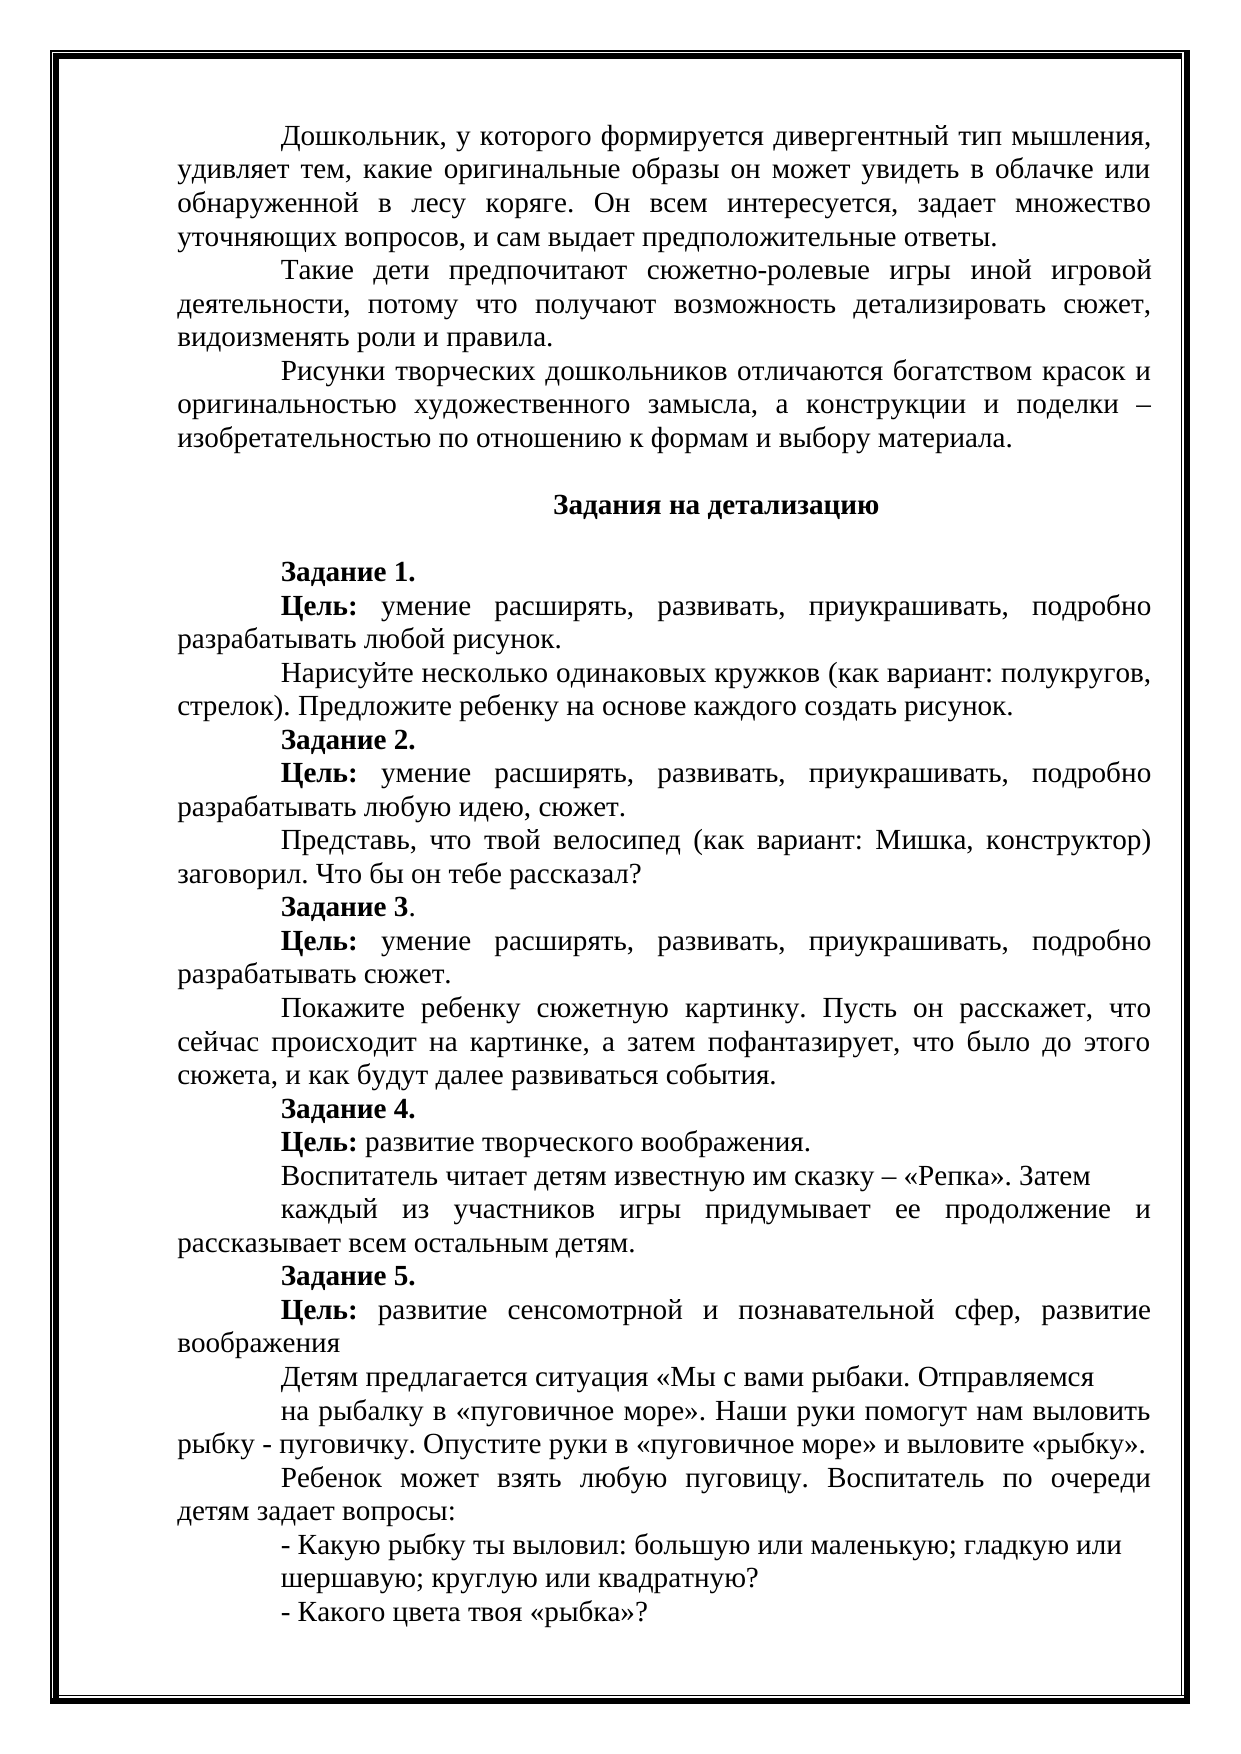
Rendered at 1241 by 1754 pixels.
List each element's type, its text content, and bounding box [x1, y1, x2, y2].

text Воспитатель читает детям известную им сказку – «Репка». Затем [177, 1158, 1152, 1191]
text Цель: развитие сенсомотрной и познавательной сфер, развитие воображения [177, 1292, 1152, 1359]
text Задание 2. [177, 722, 1152, 755]
text каждый из участников игры придумывает ее продолжение и рассказывает всем остальным детям. [177, 1191, 1152, 1258]
text Задания на детализацию [177, 487, 1152, 521]
text шершавую; круглую или квадратную? [177, 1560, 1152, 1594]
text Представь, что твой велосипед (как вариант: Мишка, конструктор) заговорил. Что бы он тебе рассказал? [177, 822, 1152, 889]
text на рыбалку в «пуговичное море». Наши руки помогут нам выловить рыбку - пуговичку. Опустите руки в «пуговичное море» и выловите «рыбку». [177, 1393, 1152, 1460]
text Рисунки творческих дошкольников отличаются богатством красок и оригинальностью художественного замысла, а конструкции и поделки – изобретательностью по отношению к формам и выбору материала. [177, 353, 1152, 453]
text Задание 3. [177, 889, 1152, 923]
text Цель: умение расширять, развивать, приукрашивать, подробно разрабатывать любую идею, сюжет. [177, 755, 1152, 822]
text Задание 4. [177, 1091, 1152, 1124]
text Такие дети предпочитают сюжетно-ролевые игры иной игровой деятельности, потому что получают возможность детализировать сюжет, видоизменять роли и правила. [177, 252, 1152, 353]
text Цель: развитие творческого воображения. [177, 1124, 1152, 1158]
text Ребенок может взять любую пуговицу. Воспитатель по очереди детям задает вопросы: [177, 1460, 1152, 1527]
text Нарисуйте несколько одинаковых кружков (как вариант: полукругов, стрелок). Предложите ребенку на основе каждого создать рисунок. [177, 655, 1152, 722]
text Задание 5. [177, 1258, 1152, 1292]
text - Какого цвета твоя «рыбка»? [177, 1594, 1152, 1627]
text Детям предлагается ситуация «Мы с вами рыбаки. Отправляемся [177, 1359, 1152, 1393]
text Цель: умение расширять, развивать, приукрашивать, подробно разрабатывать любой рисунок. [177, 588, 1152, 655]
text Дошкольник, у которого формируется дивергентный тип мышления, удивляет тем, какие оригинальные образы он может увидеть в облачке или обнаруженной в лесу коряге. Он всем интересуется, задает множество уточняющих вопросов, и сам выдает предположительные ответы. [177, 118, 1152, 252]
text Цель: умение расширять, развивать, приукрашивать, подробно разрабатывать сюжет. [177, 923, 1152, 990]
text - Какую рыбку ты выловил: большую или маленькую; гладкую или [177, 1527, 1152, 1560]
text Задание 1. [177, 554, 1152, 588]
text Покажите ребенку сюжетную картинку. Пусть он расскажет, что сейчас происходит на картинке, а затем пофантазирует, что было до этого сюжета, и как будут далее развиваться события. [177, 990, 1152, 1091]
